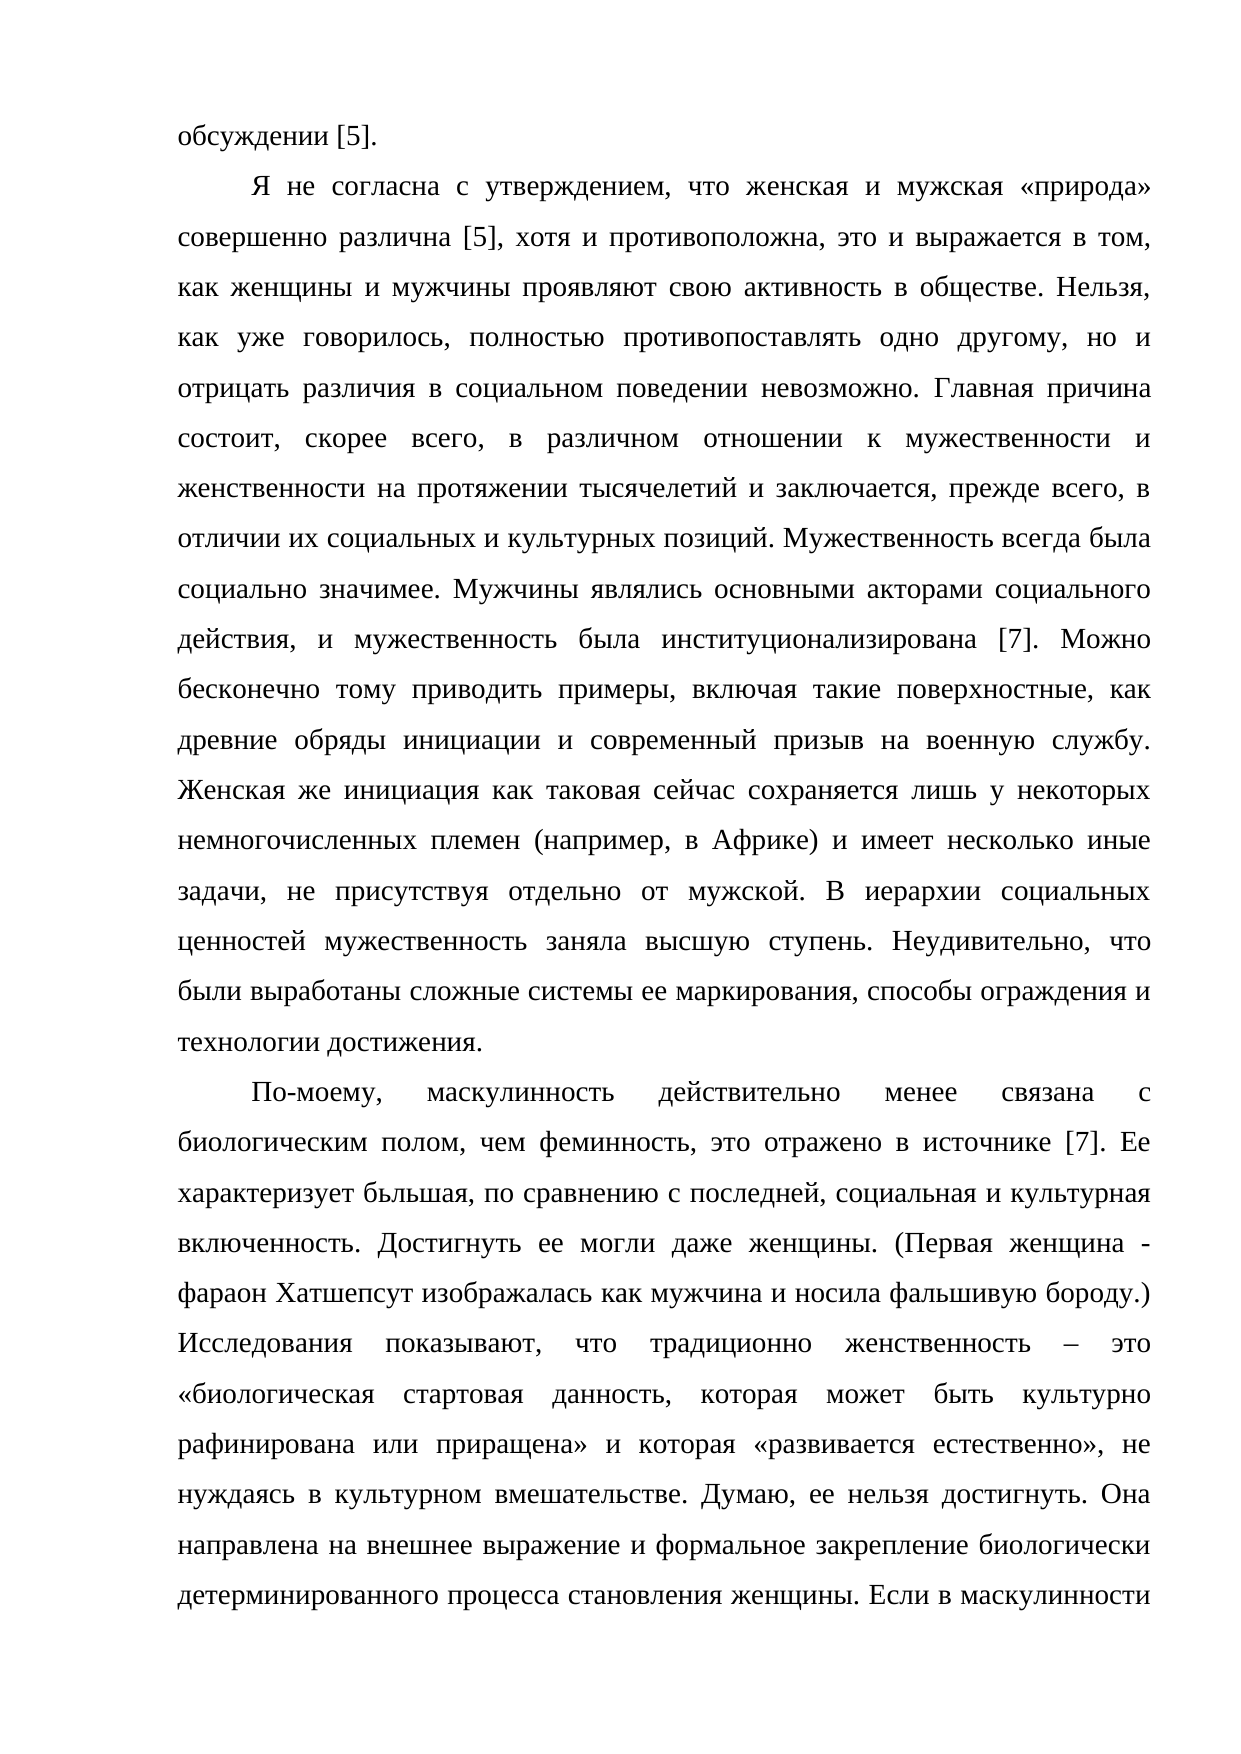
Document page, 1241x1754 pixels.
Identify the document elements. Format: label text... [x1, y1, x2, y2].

text Я не согласна с утверждением, что женская и мужская «природа» совершенно различна [5], хотя и противоположна, это и выражается в том, как женщины и мужчины проявляют свою активность в обществе. Нельзя, как уже говорилось, полностью противопоставлять одно другому, но и отрицать различия в социальном поведении невозможно. Главная причина состоит, скорее всего, в различном отношении к мужественности и женственности на протяжении тысячелетий и заключается, прежде всего, в отличии их социальных и культурных позиций. Мужественность всегда была социально значимее. Мужчины являлись основными акторами социального действия, и мужественность была институционализирована [7]. Можно бесконечно тому приводить примеры, включая такие поверхностные, как древние обряды инициации и современный призыв на военную службу. Женская же инициация как таковая сейчас сохраняется лишь у некоторых немногочисленных племен (например, в Африке) и имеет несколько иные задачи, не присутствуя отдельно от мужской. В иерархии социальных ценностей мужественность заняла высшую ступень. Неудивительно, что были выработаны сложные системы ее маркирования, способы ограждения и технологии достижения. [177, 168, 1152, 1057]
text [177, 118, 1152, 152]
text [177, 1074, 1152, 1611]
